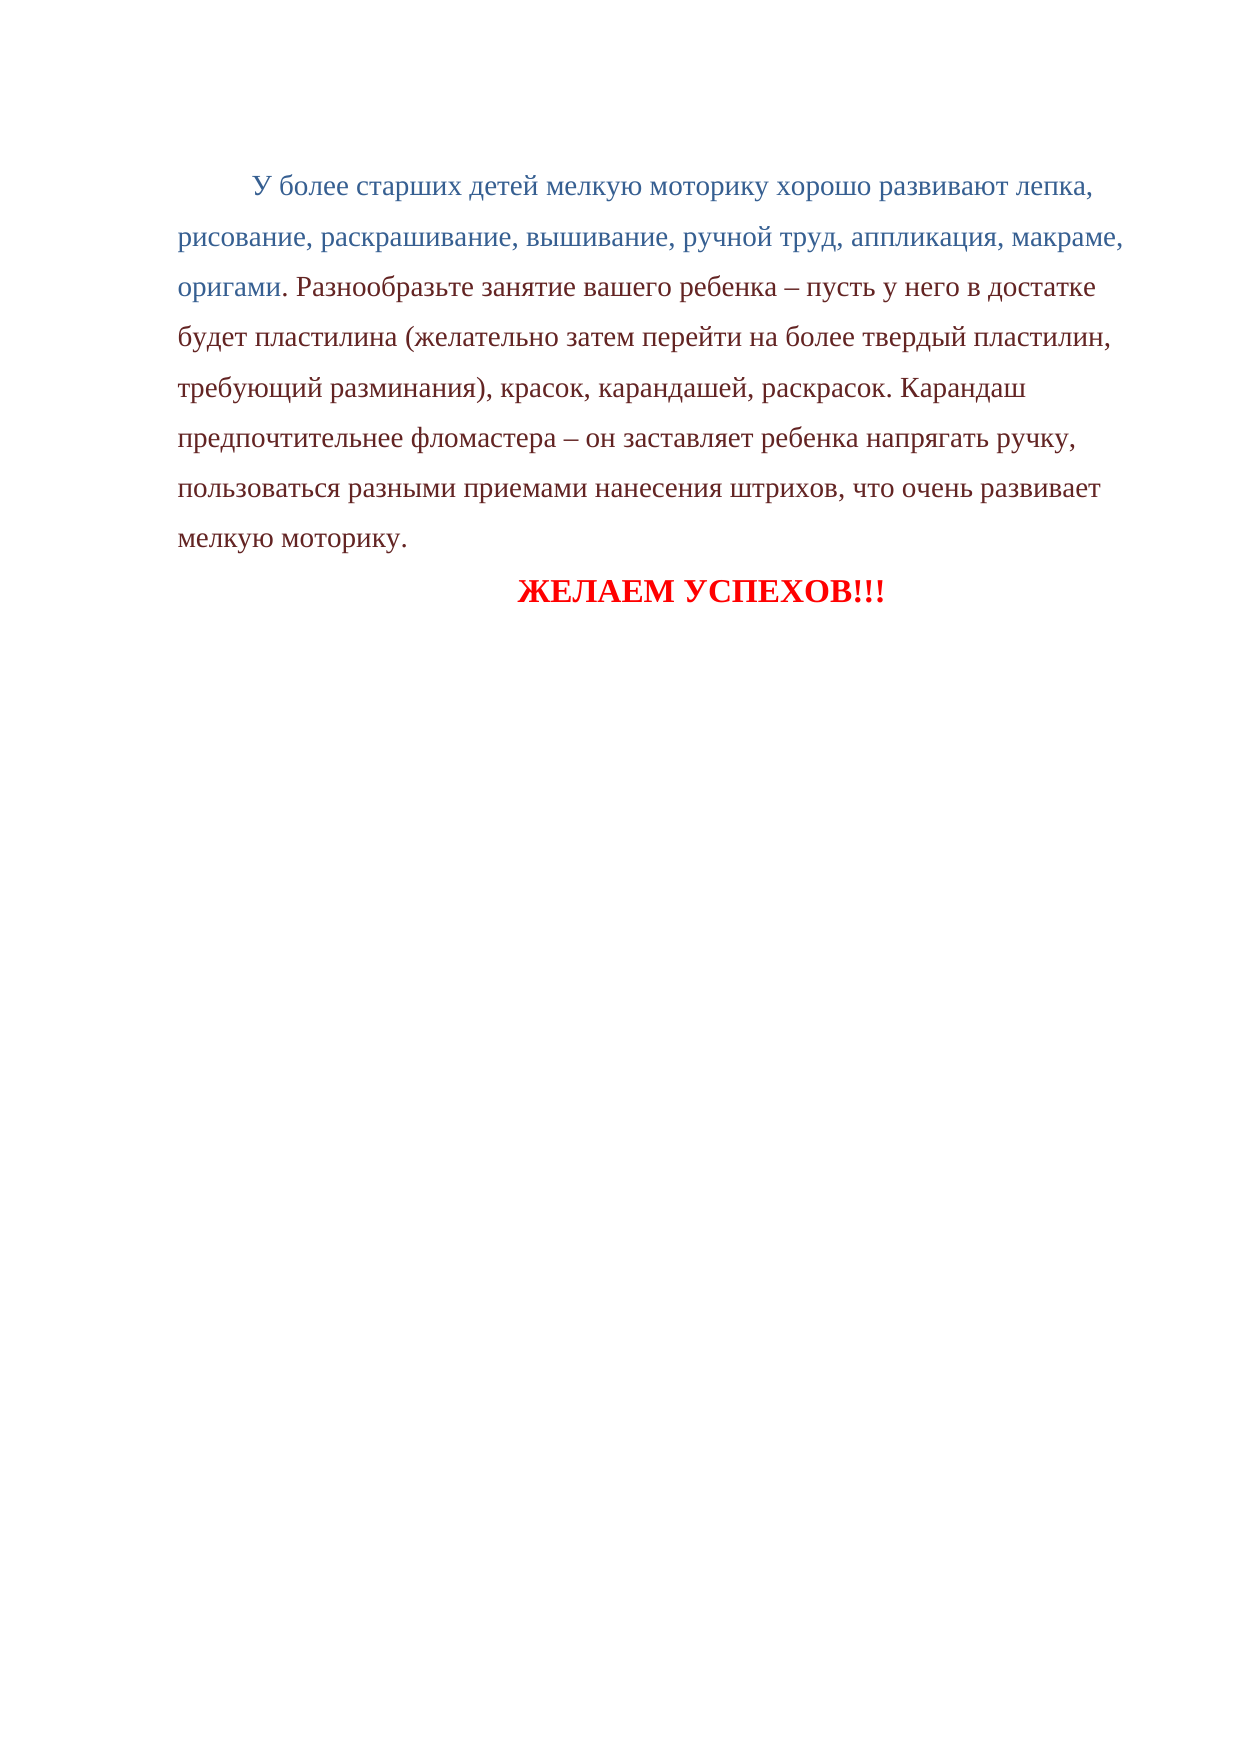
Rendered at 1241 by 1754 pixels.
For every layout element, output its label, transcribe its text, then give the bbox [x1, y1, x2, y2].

text ЖЕЛАЕМ УСПЕХОВ!!! [177, 571, 1152, 609]
text У более старших детей мелкую моторику хорошо развивают лепка, рисование, раскрашивание, вышивание, ручной труд, аппликация, макраме, оригами. Разнообразьте занятие вашего ребенка – пусть у него в достатке будет пластилина (желательно затем перейти на более твердый пластилин, требующий разминания), красок, карандашей, раскрасок. Карандаш предпочтительнее фломастера – он заставляет ребенка напрягать ручку, пользоваться разными приемами нанесения штрихов, что очень развивает мелкую моторику. [177, 168, 1152, 554]
